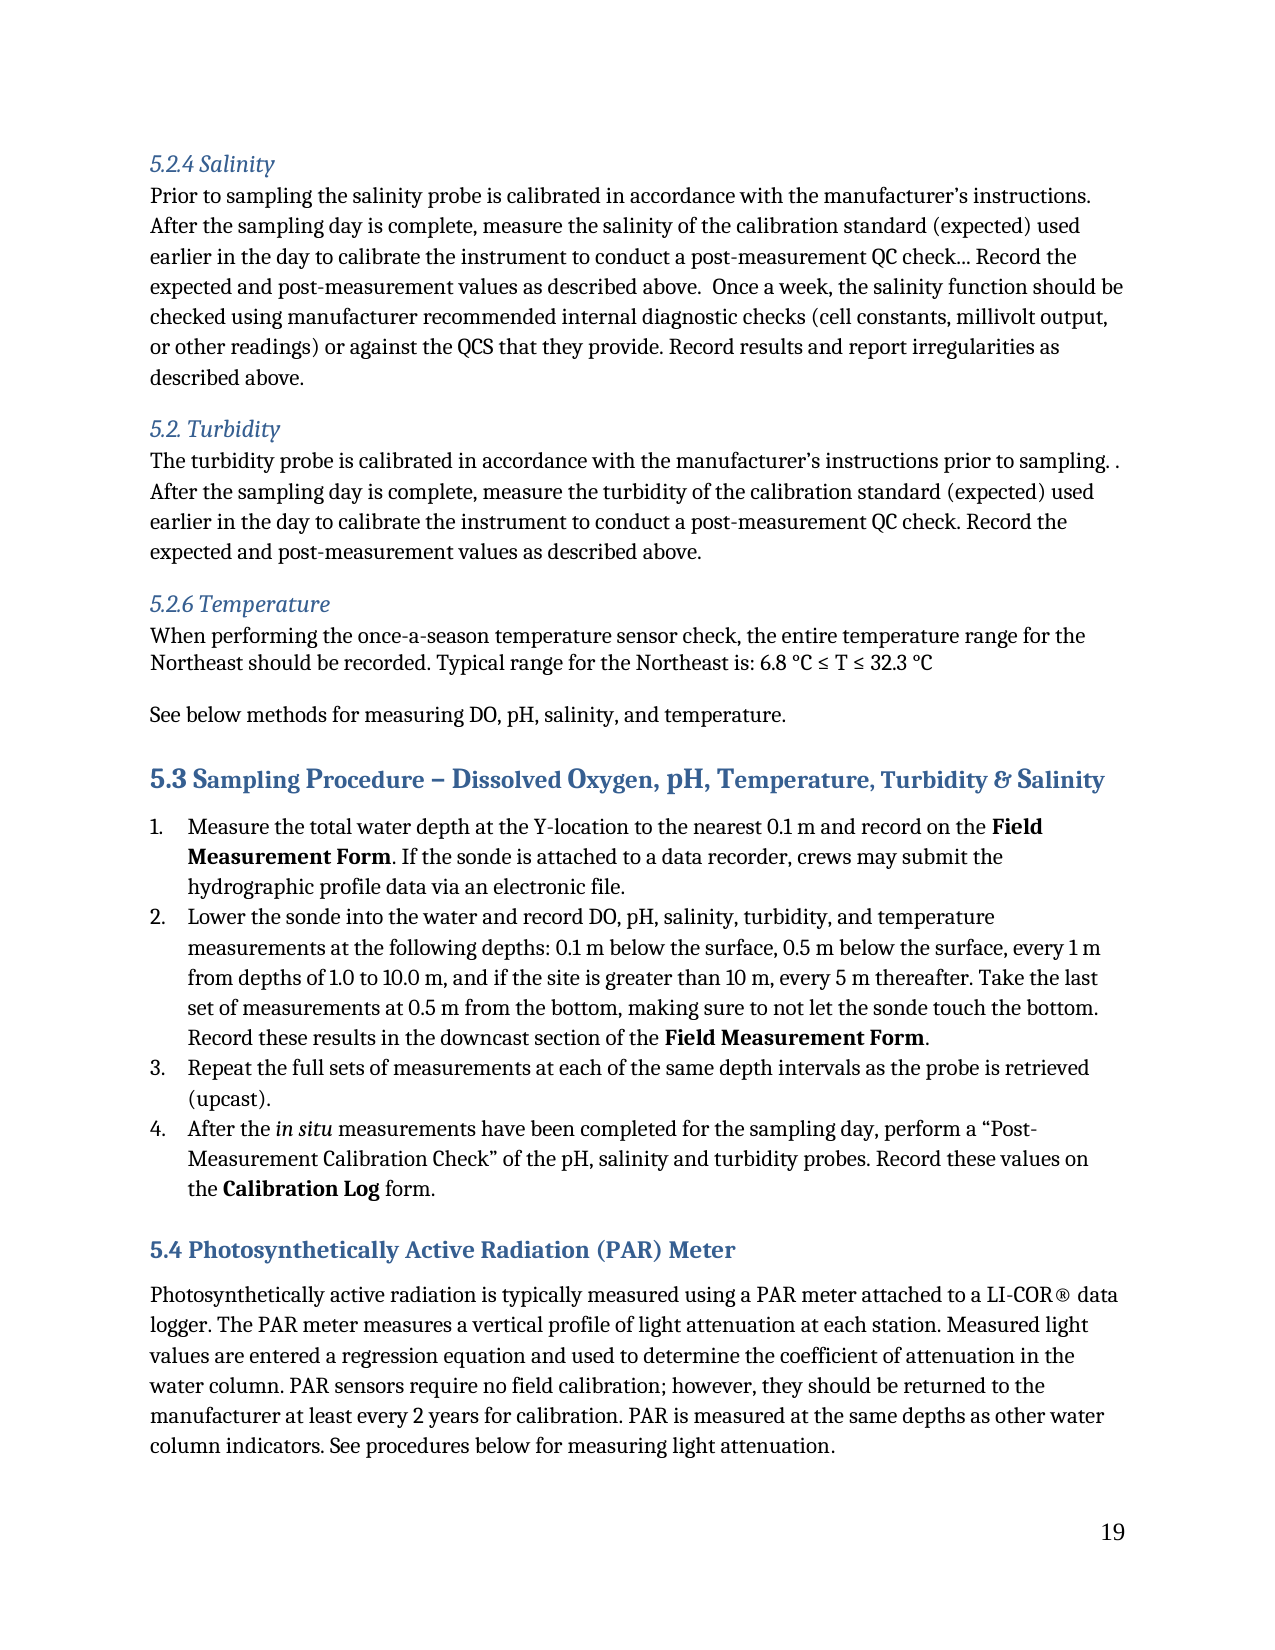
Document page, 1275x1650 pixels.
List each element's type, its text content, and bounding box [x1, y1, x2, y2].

subtitle 5.3 Sampling Procedure – Dissolved Oxygen, pH, Temperature, Turbidity & Salinity [150, 762, 1125, 796]
text Photosynthetically active radiation is typically measured using a PAR meter attached to a LI-COR® data logger. The PAR meter measures a vertical profile of light attenuation at each station. Measured light values are entered a regression equation and used to determine the coefficient of attenuation in the water column. PAR sensors require no field calibration; however, they should be returned to the manufacturer at least every 2 years for calibration. PAR is measured at the same depths as other water column indicators. See procedures below for measuring light attenuation. [150, 1282, 1125, 1459]
list Repeat the full sets of measurements at each of the same depth intervals as the probe is retrieved (upcast). [150, 1055, 1125, 1112]
list Measure the total water depth at the Y-location to the nearest 0.1 m and record on the Field Measurement Form. If the sonde is attached to a data recorder, crews may submit the hydrographic profile data via an electronic file. [150, 813, 1125, 900]
subtitle 5.4 Photosynthetically Active Radiation (PAR) Meter [150, 1236, 1125, 1265]
list After the in situ measurements have been completed for the sampling day, perform a “Post-Measurement Calibration Check” of the pH, salinity and turbidity probes. Record these values on the Calibration Log form. [150, 1116, 1125, 1202]
text Prior to sampling the salinity probe is calibrated in accordance with the manufacturer’s instructions. After the sampling day is complete, measure the salinity of the calibration standard (expected) used earlier in the day to calibrate the instrument to conduct a post-measurement QC check... Record the expected and post-measurement values as described above. Once a week, the salinity function should be checked using manufacturer recommended internal diagnostic checks (cell constants, millivolt output, or other readings) or against the QCS that they provide. Record results and report irregularities as described above. [150, 183, 1125, 391]
list Lower the sonde into the water and record DO, pH, salinity, turbidity, and temperature measurements at the following depths: 0.1 m below the surface, 0.5 m below the surface, every 1 m from depths of 1.0 to 10.0 m, and if the site is greater than 10 m, every 5 m thereafter. Take the last set of measurements at 0.5 m from the bottom, making sure to not let the sonde touch the bottom. Record these results in the downcast section of the Field Measurement Form. [150, 904, 1125, 1051]
subtitle 5.2.6 Temperature [150, 590, 1125, 619]
subtitle 5.2.4 Salinity [150, 150, 1125, 179]
text See below methods for measuring DO, pH, salinity, and temperature. [150, 702, 1125, 728]
subtitle 5.2. Turbidity [150, 415, 1125, 444]
text When performing the once-a-season temperature sensor check, the entire temperature range for the Northeast should be recorded. Typical range for the Northeast is: 6.8 °C ≤ T ≤ 32.3 °C [150, 623, 1125, 676]
text The turbidity probe is calibrated in accordance with the manufacturer’s instructions prior to sampling. . After the sampling day is complete, measure the turbidity of the calibration standard (expected) used earlier in the day to calibrate the instrument to conduct a post-measurement QC check. Record the expected and post-measurement values as described above. [150, 448, 1125, 565]
